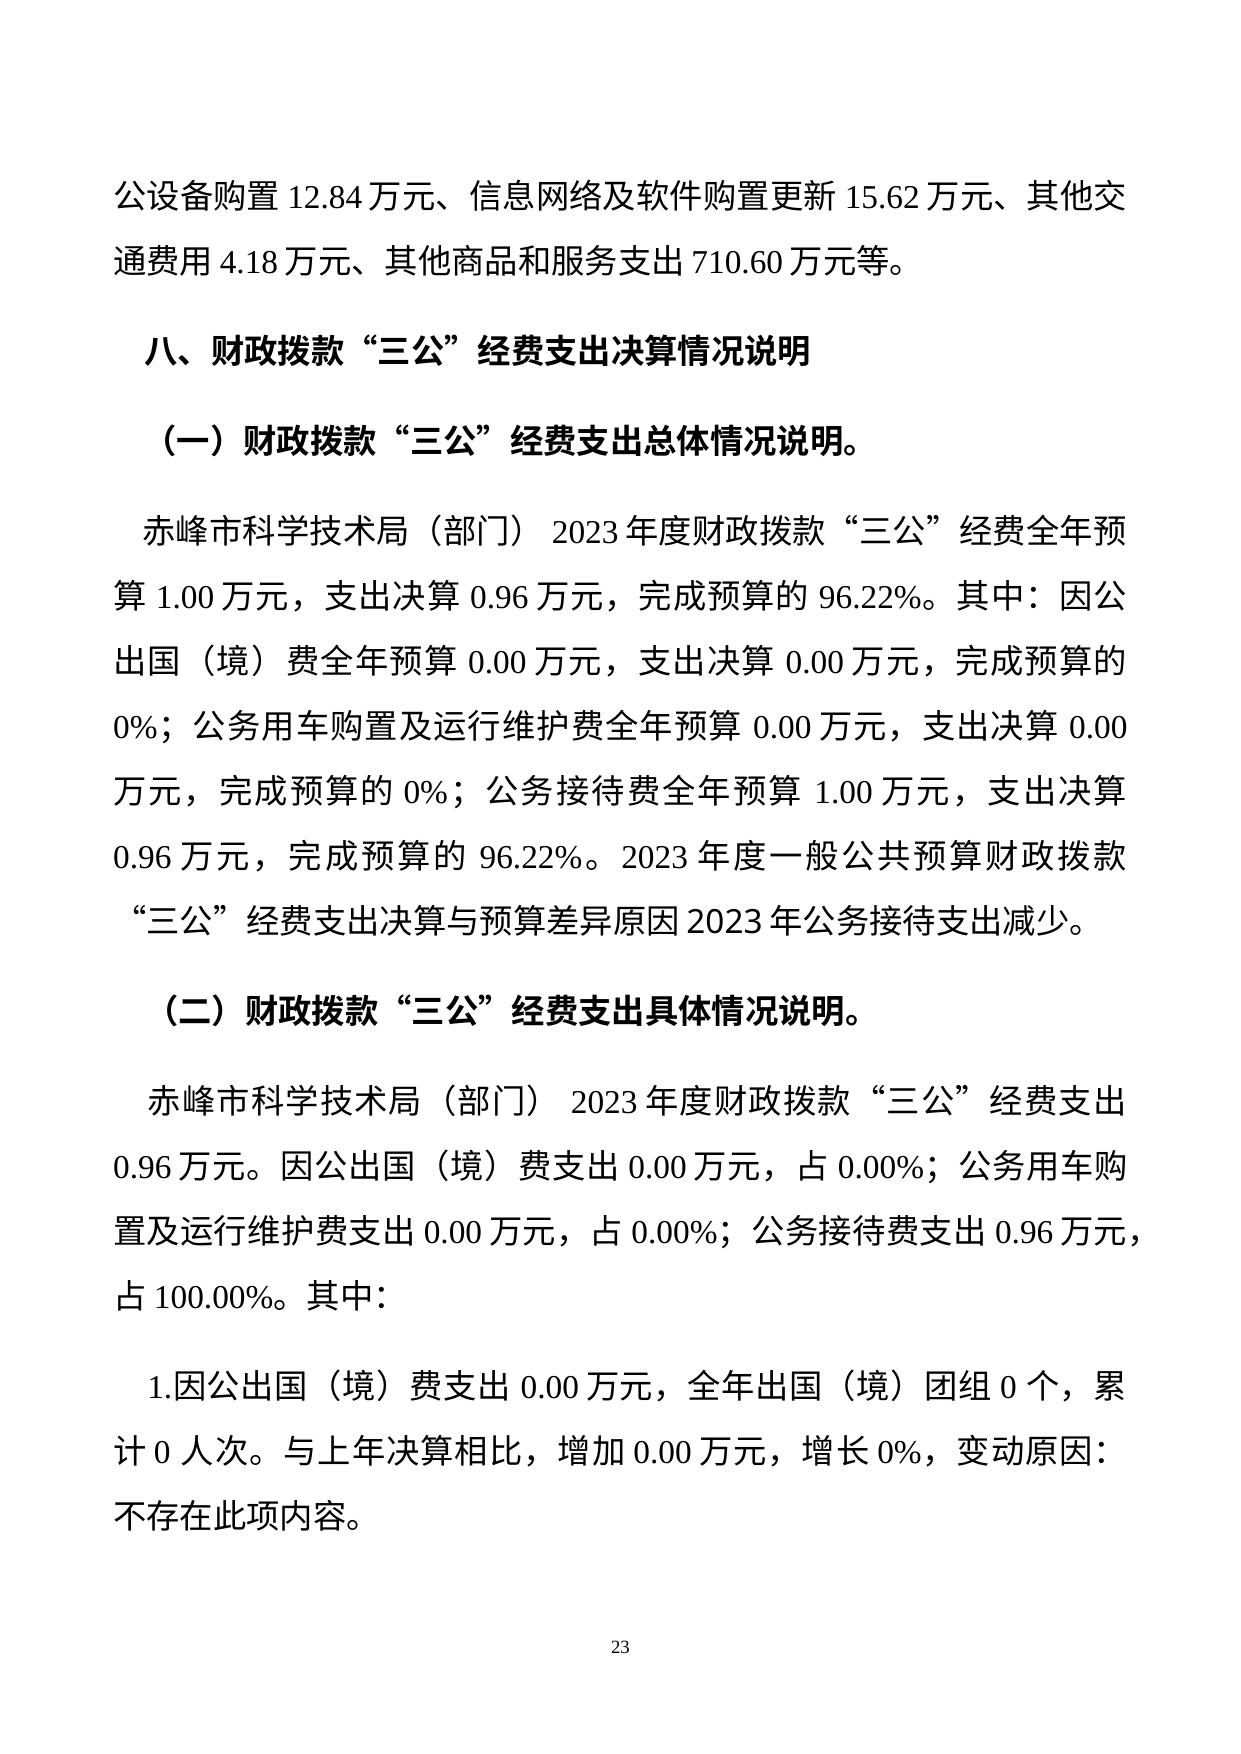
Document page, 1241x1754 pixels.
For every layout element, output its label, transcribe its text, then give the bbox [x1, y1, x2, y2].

text 1.因公出国（境）费支出 0.00万元，全年出国（境）团组0 个，累计0 人次。与上年决算相比，增加0.00万元，增长0%，变动原因：不存在此项内容。 [113, 1352, 1127, 1547]
text 八、财政拨款“三公”经费支出决算情况说明 [113, 317, 1127, 382]
text 赤峰市科学技术局（部门） 2023年度财政拨款“三公”经费全年预算 1.00万元，支出决算 0.96万元，完成预算的 96.22%。其中：因公出国（境）费全年预算 0.00万元，支出决算 0.00万元，完成预算的 0%；公务用车购置及运行维护费全年预算 0.00万元，支出决算 0.00万元，完成预算的0%；公务接待费全年预算 1.00万元，支出决算 0.96万元，完成预算的 96.22%。2023年度一般公共预算财政拨款“三公”经费支出决算与预算差异原因2023年公务接待支出减少。 [113, 497, 1127, 952]
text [113, 162, 1127, 292]
text 赤峰市科学技术局（部门） 2023年度财政拨款“三公”经费支出 0.96万元。因公出国（境）费支出 0.00万元，占 0.00%；公务用车购置及运行维护费支出 0.00万元，占 0.00%；公务接待费支出 0.96万元，占 100.00%。其中： [113, 1067, 1127, 1327]
text （二）财政拨款“三公”经费支出具体情况说明。 [113, 977, 1127, 1042]
text （一）财政拨款“三公”经费支出总体情况说明。 [113, 407, 1127, 472]
